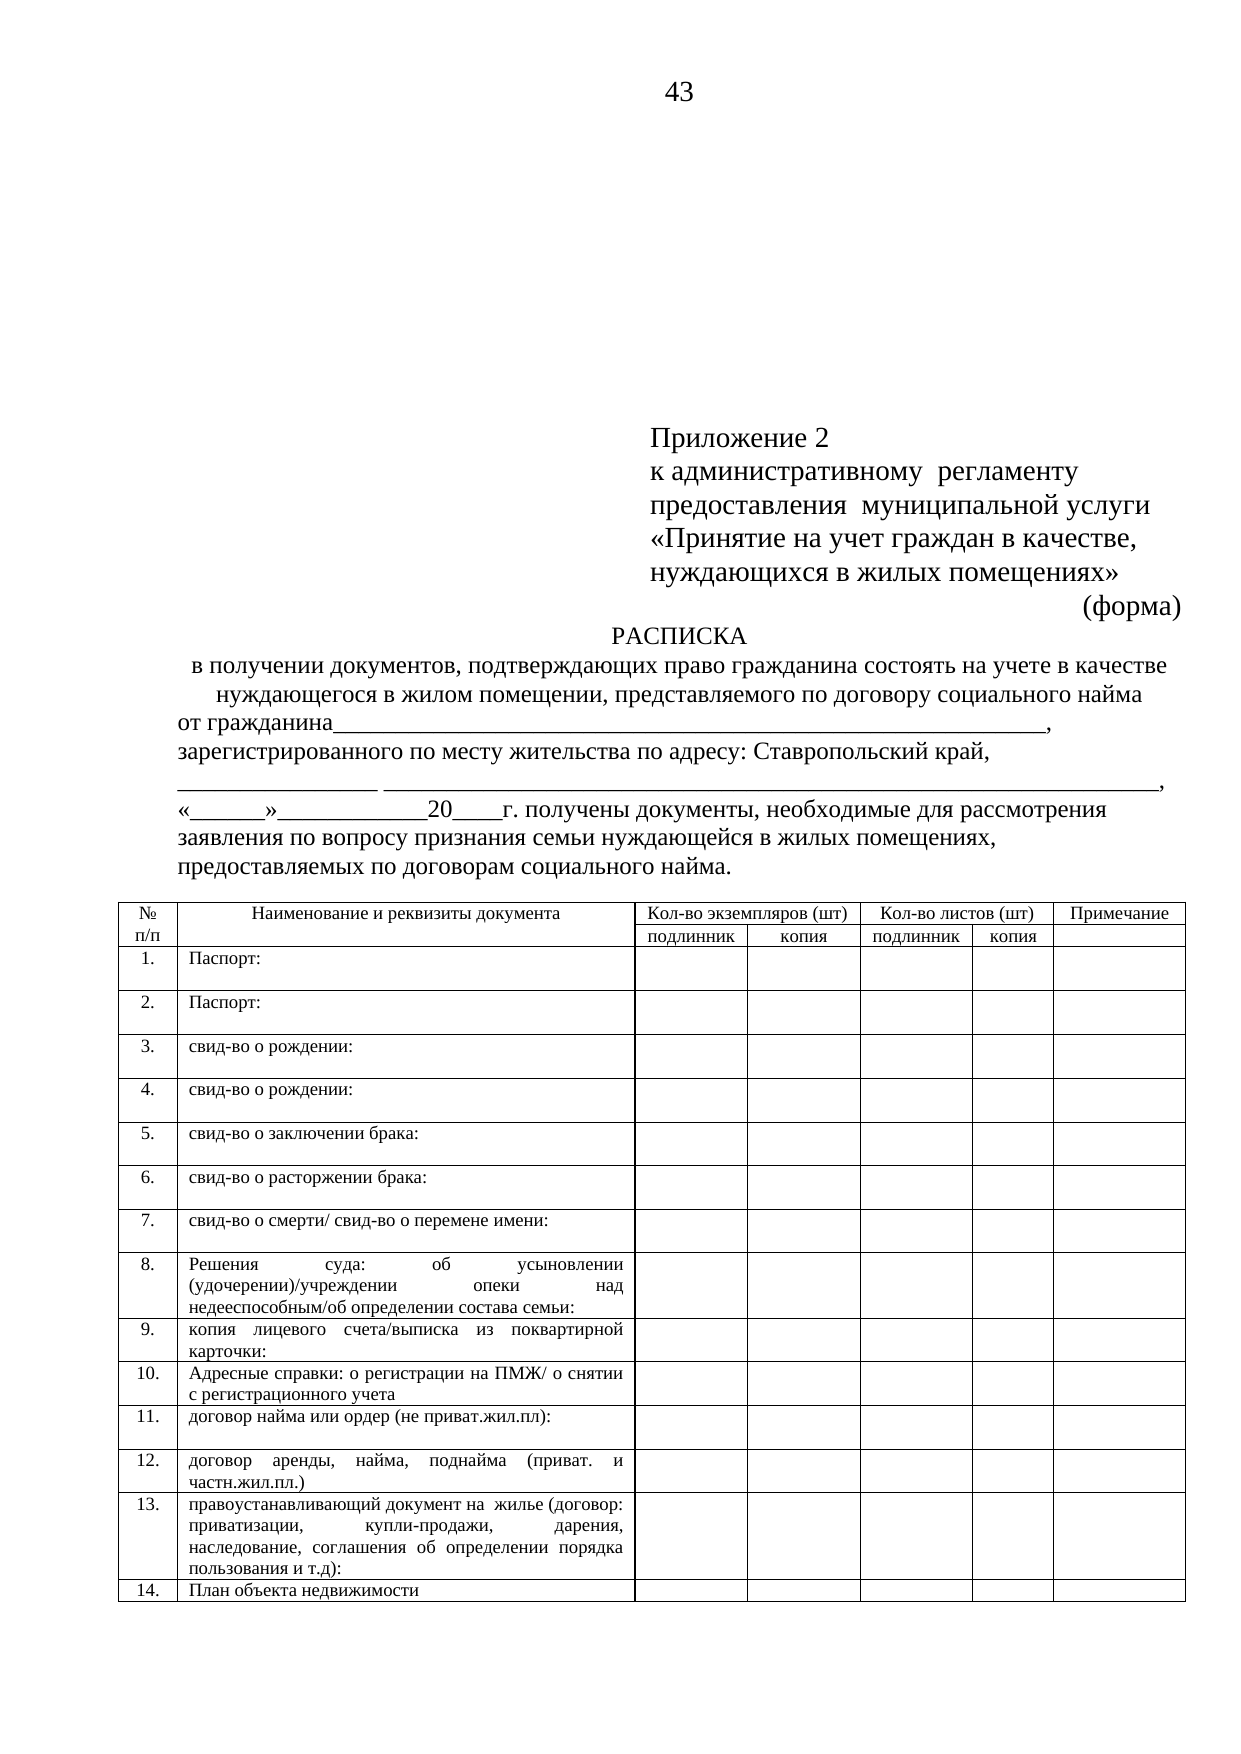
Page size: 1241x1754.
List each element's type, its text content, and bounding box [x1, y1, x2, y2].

table_cell [861, 991, 972, 1034]
table_cell [973, 947, 1053, 990]
table_cell 4. [119, 1079, 177, 1121]
table_cell [861, 1493, 972, 1579]
table_cell [861, 1035, 972, 1078]
table_cell [748, 1362, 860, 1405]
table_cell [636, 1450, 747, 1492]
table_cell [973, 1210, 1053, 1252]
table_cell [1054, 1362, 1185, 1405]
table_cell свид-во о смерти/ свид-во о перемене имени: [178, 1210, 634, 1252]
table_cell [636, 1406, 747, 1448]
table_cell 9. [119, 1319, 177, 1361]
table_cell [1054, 1210, 1185, 1252]
table_cell [636, 991, 747, 1034]
table_cell [748, 1253, 860, 1317]
table_cell [861, 1123, 972, 1165]
table_cell 2. [119, 991, 177, 1034]
table_cell [861, 1166, 972, 1209]
table_cell [748, 1035, 860, 1078]
table_header Кол-во экземпляров (шт) [636, 903, 860, 924]
table_cell [1054, 1450, 1185, 1492]
table_cell 6. [119, 1166, 177, 1209]
table_cell 3. [119, 1035, 177, 1078]
table_cell [748, 947, 860, 990]
table_cell [973, 1319, 1053, 1361]
table_cell [973, 1079, 1053, 1121]
table_cell подлинник [636, 925, 747, 946]
table_cell [748, 1450, 860, 1492]
table_cell 12. [119, 1450, 177, 1492]
table_cell [1054, 1406, 1185, 1448]
table_cell [748, 1123, 860, 1165]
table_cell [861, 1319, 972, 1361]
table_cell [1054, 991, 1185, 1034]
table_cell договор найма или ордер (не приват.жил.пл): [178, 1406, 634, 1448]
table_cell [636, 1210, 747, 1252]
text к административному регламенту предоставления муниципальной услуги «Принятие на учет граждан в качестве, нуждающихся в жилых помещениях» [650, 453, 1181, 588]
table_cell 10. [119, 1362, 177, 1405]
table_cell свид-во о рождении: [178, 1079, 634, 1121]
table_cell [1054, 1079, 1185, 1121]
table_cell [636, 1123, 747, 1165]
table_cell [973, 991, 1053, 1034]
table_cell [1054, 1253, 1185, 1317]
text от гражданина_________________________________________________________, [177, 707, 1181, 736]
table_cell [861, 947, 972, 990]
table_header Примечание [1054, 903, 1185, 924]
table_cell [748, 1493, 860, 1579]
text зарегистрированного по месту жительства по адресу: Ставропольский край, ________________ ______________________________________________________________, «______»____________20____г. получены документы, необходимые для рассмотрения заявления по вопросу признания семьи нуждающейся в жилых помещениях, предоставляемых по договорам социального найма. [177, 736, 1181, 880]
table_cell 1. [119, 947, 177, 990]
table_cell [861, 1450, 972, 1492]
table_cell Паспорт: [178, 947, 634, 990]
table_cell [861, 1580, 972, 1601]
table_cell [1054, 1166, 1185, 1209]
table_cell договор аренды, найма, поднайма (приват. и частн.жил.пл.) [178, 1450, 634, 1492]
table_cell [1054, 1580, 1185, 1601]
table_cell [973, 1580, 1053, 1601]
text РАСПИСКА [177, 621, 1181, 650]
table_cell копия [748, 925, 860, 946]
table_cell [636, 1493, 747, 1579]
table_cell [636, 1253, 747, 1317]
table_cell [973, 1253, 1053, 1317]
table_cell Адресные справки: о регистрации на ПМЖ/ о снятии с регистрационного учета [178, 1362, 634, 1405]
table_cell [973, 1362, 1053, 1405]
table_cell Решения суда: об усыновлении (удочерении)/учреждении опеки над недееспособным/об определении состава семьи: [178, 1253, 634, 1317]
table_cell [973, 1406, 1053, 1448]
table_cell [973, 1450, 1053, 1492]
table_cell [861, 1362, 972, 1405]
table_cell 8. [119, 1253, 177, 1317]
table_cell [748, 991, 860, 1034]
table_cell [1054, 925, 1185, 946]
table_header № п/п [119, 903, 177, 946]
table_cell [748, 1406, 860, 1448]
table_cell [861, 1253, 972, 1317]
table_cell [636, 1035, 747, 1078]
table_cell План объекта недвижимости [178, 1580, 634, 1601]
table_header Кол-во листов (шт) [861, 903, 1053, 924]
table_cell свид-во о заключении брака: [178, 1123, 634, 1165]
table_header Наименование и реквизиты документа [178, 903, 634, 946]
table_cell копия [973, 925, 1053, 946]
table_cell [1054, 1035, 1185, 1078]
table_cell правоустанавливающий документ на жилье (договор: приватизации, купли-продажи, дарения, наследование, соглашения об определении порядка пользования и т.д): [178, 1493, 634, 1579]
table_cell [636, 1580, 747, 1601]
text в получении документов, подтверждающих право гражданина состоять на учете в качестве нуждающегося в жилом помещении, представляемого по договору социального найма [177, 650, 1181, 707]
table_cell 13. [119, 1493, 177, 1579]
table_cell 7. [119, 1210, 177, 1252]
text Приложение 2 [650, 420, 1181, 453]
table_cell подлинник [861, 925, 972, 946]
table_cell свид-во о расторжении брака: [178, 1166, 634, 1209]
table_cell [748, 1166, 860, 1209]
table_cell [636, 947, 747, 990]
table_cell [636, 1319, 747, 1361]
table_cell Паспорт: [178, 991, 634, 1034]
table_cell [861, 1210, 972, 1252]
table_cell [861, 1406, 972, 1448]
table_cell [973, 1123, 1053, 1165]
table_cell [748, 1210, 860, 1252]
table_cell [973, 1166, 1053, 1209]
table_cell [636, 1079, 747, 1121]
table_cell [1054, 1493, 1185, 1579]
table_cell 14. [119, 1580, 177, 1601]
table_cell [861, 1079, 972, 1121]
table_cell [636, 1362, 747, 1405]
table_cell [748, 1580, 860, 1601]
table_cell копия лицевого счета/выписка из поквартирной карточки: [178, 1319, 634, 1361]
table_cell 5. [119, 1123, 177, 1165]
table_cell [1054, 1123, 1185, 1165]
table_cell [973, 1493, 1053, 1579]
table_cell свид-во о рождении: [178, 1035, 634, 1078]
table_cell [1054, 947, 1185, 990]
table_cell [636, 1166, 747, 1209]
table_cell 11. [119, 1406, 177, 1448]
table_cell [1054, 1319, 1185, 1361]
text (форма) [650, 588, 1181, 621]
table_cell [748, 1319, 860, 1361]
table_cell [973, 1035, 1053, 1078]
table_cell [748, 1079, 860, 1121]
